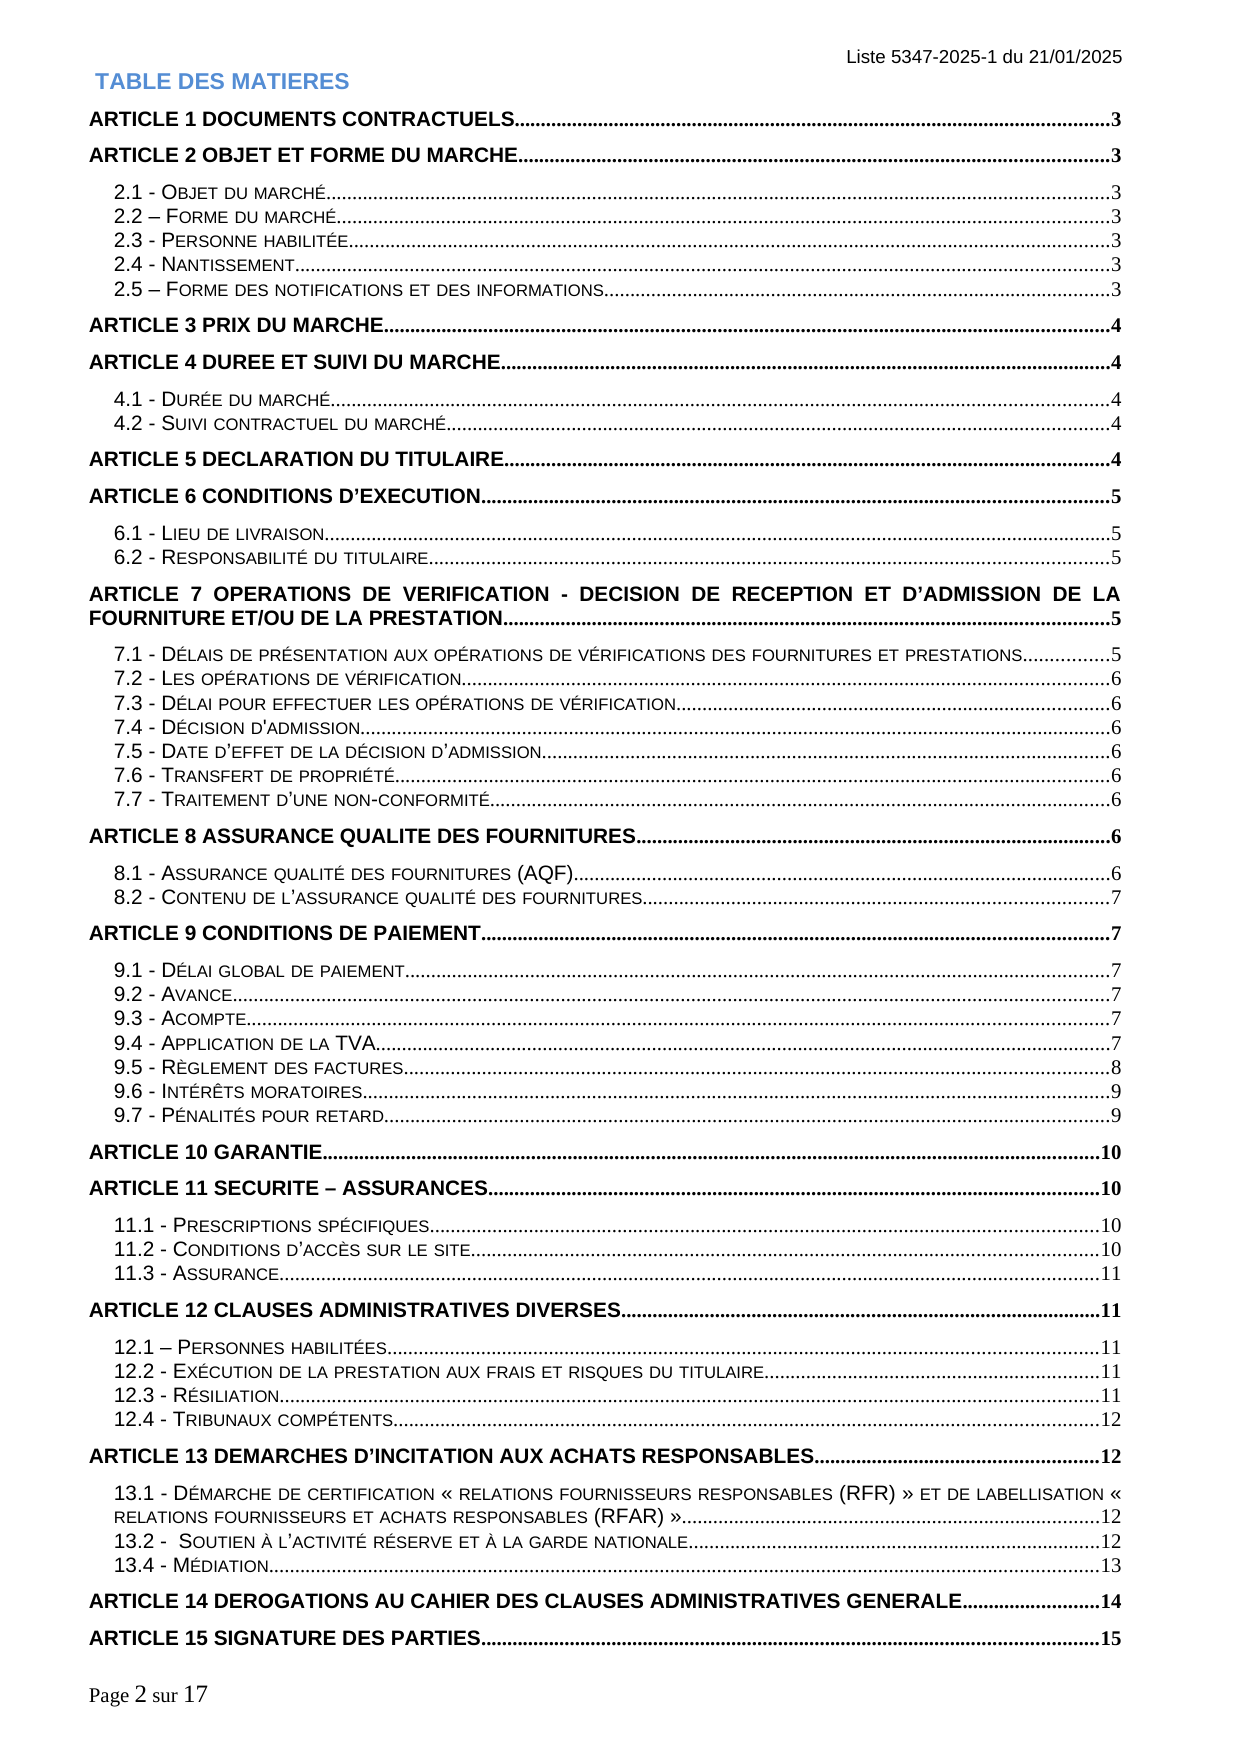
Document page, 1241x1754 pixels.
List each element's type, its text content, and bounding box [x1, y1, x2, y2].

text ARTICLE 11 SECURITE – ASSURANCES 10 [89, 1176, 1122, 1200]
text ARTICLE 10 GARANTIE 10 [89, 1139, 1122, 1164]
text 9.2 - Avance 7 [114, 982, 1122, 1006]
text ARTICLE 6 CONDITIONS D’EXECUTION 5 [89, 484, 1122, 508]
text 7.3 - Délai pour effectuer les opérations de vérification 6 [114, 690, 1122, 714]
text ARTICLE 8 ASSURANCE QUALITE DES FOURNITURES 6 [89, 824, 1122, 848]
text 4.1 - Durée du marché 4 [114, 386, 1122, 411]
text 4.2 - Suivi contractuel du marché 4 [114, 411, 1122, 435]
text 7.5 - Date d’effet de la décision d’admission 6 [114, 739, 1122, 763]
text ARTICLE 2 OBJET ET FORME DU MARCHE 3 [89, 143, 1122, 167]
text 7.4 - Décision d'admission 6 [114, 714, 1122, 739]
text 7.7 - Traitement d’une non-conformité 6 [114, 787, 1122, 811]
text 9.6 - Intérêts moratoires 9 [114, 1079, 1122, 1103]
text 11.3 - Assurance 11 [114, 1261, 1122, 1285]
text ARTICLE 5 DECLARATION DU TITULAIRE 4 [89, 447, 1122, 471]
text 8.1 - Assurance qualité des fournitures (AQF) 6 [114, 860, 1122, 884]
text 12.4 - Tribunaux compétents 12 [114, 1407, 1122, 1431]
text ARTICLE 15 SIGNATURE DES PARTIES 15 [89, 1626, 1122, 1650]
text 2.5 – Forme des notifications et des informations 3 [114, 276, 1122, 301]
text 9.7 - Pénalités pour retard 9 [114, 1103, 1122, 1127]
text ARTICLE 4 DUREE ET SUIVI DU MARCHE 4 [89, 350, 1122, 374]
text ARTICLE 12 CLAUSES ADMINISTRATIVES DIVERSES 11 [89, 1298, 1122, 1322]
text 11.1 - Prescriptions spécifiques 10 [114, 1213, 1122, 1237]
text 9.4 - Application de la TVA 7 [114, 1030, 1122, 1054]
text ARTICLE 3 PRIX DU MARCHE 4 [89, 313, 1122, 337]
text 2.1 - Objet du marché 3 [114, 180, 1122, 204]
text ARTICLE 14 DEROGATIONS AU CAHIER DES CLAUSES ADMINISTRATIVES GENERALE 14 [89, 1589, 1122, 1613]
text 13.1 - Démarche de certification « relations fournisseurs responsables (RFR) » et de labellisation « relations fournisseurs et achats responsables (RFAR) » 12 [114, 1480, 1122, 1528]
text ARTICLE 9 CONDITIONS DE PAIEMENT 7 [89, 921, 1122, 945]
text 7.1 - Délais de présentation aux opérations de vérifications des fournitures et prestations 5 [114, 642, 1122, 666]
text 8.2 - Contenu de l’assurance qualité des fournitures 7 [114, 884, 1122, 909]
text 13.4 - Médiation 13 [114, 1553, 1122, 1577]
text 6.2 - Responsabilité du titulaire 5 [114, 545, 1122, 569]
text 2.2 – Forme du marché 3 [114, 204, 1122, 228]
text 6.1 - Lieu de livraison 5 [114, 521, 1122, 545]
text 7.2 - Les opérations de vérification 6 [114, 666, 1122, 690]
text 9.1 - Délai global de paiement 7 [114, 958, 1122, 982]
text 13.2 - Soutien à l’activité réserve et à la garde nationale 12 [114, 1528, 1122, 1553]
text ARTICLE 13 DEMARCHES D’INCITATION AUX ACHATS RESPONSABLES 12 [89, 1444, 1122, 1468]
text 9.3 - Acompte 7 [114, 1006, 1122, 1030]
text ARTICLE 7 OPERATIONS DE VERIFICATION - DECISION DE RECEPTION ET D’ADMISSION DE LA FOURNITURE ET/OU DE LA PRESTATION 5 [89, 581, 1122, 629]
text 12.2 - Exécution de la prestation aux frais et risques du titulaire 11 [114, 1359, 1122, 1383]
text 12.1 – Personnes habilitées 11 [114, 1334, 1122, 1359]
text 2.4 - Nantissement 3 [114, 252, 1122, 276]
text ARTICLE 1 DOCUMENTS CONTRACTUELS 3 [89, 106, 1122, 131]
text 11.2 - Conditions d’accès sur le site 10 [114, 1237, 1122, 1261]
text 12.3 - Résiliation 11 [114, 1383, 1122, 1407]
text 2.3 - Personne habilitée 3 [114, 228, 1122, 252]
text TABLE DES MATIERES [89, 68, 1122, 94]
text 9.5 - Règlement des factures 8 [114, 1054, 1122, 1079]
text 7.6 - Transfert de propriété 6 [114, 763, 1122, 787]
